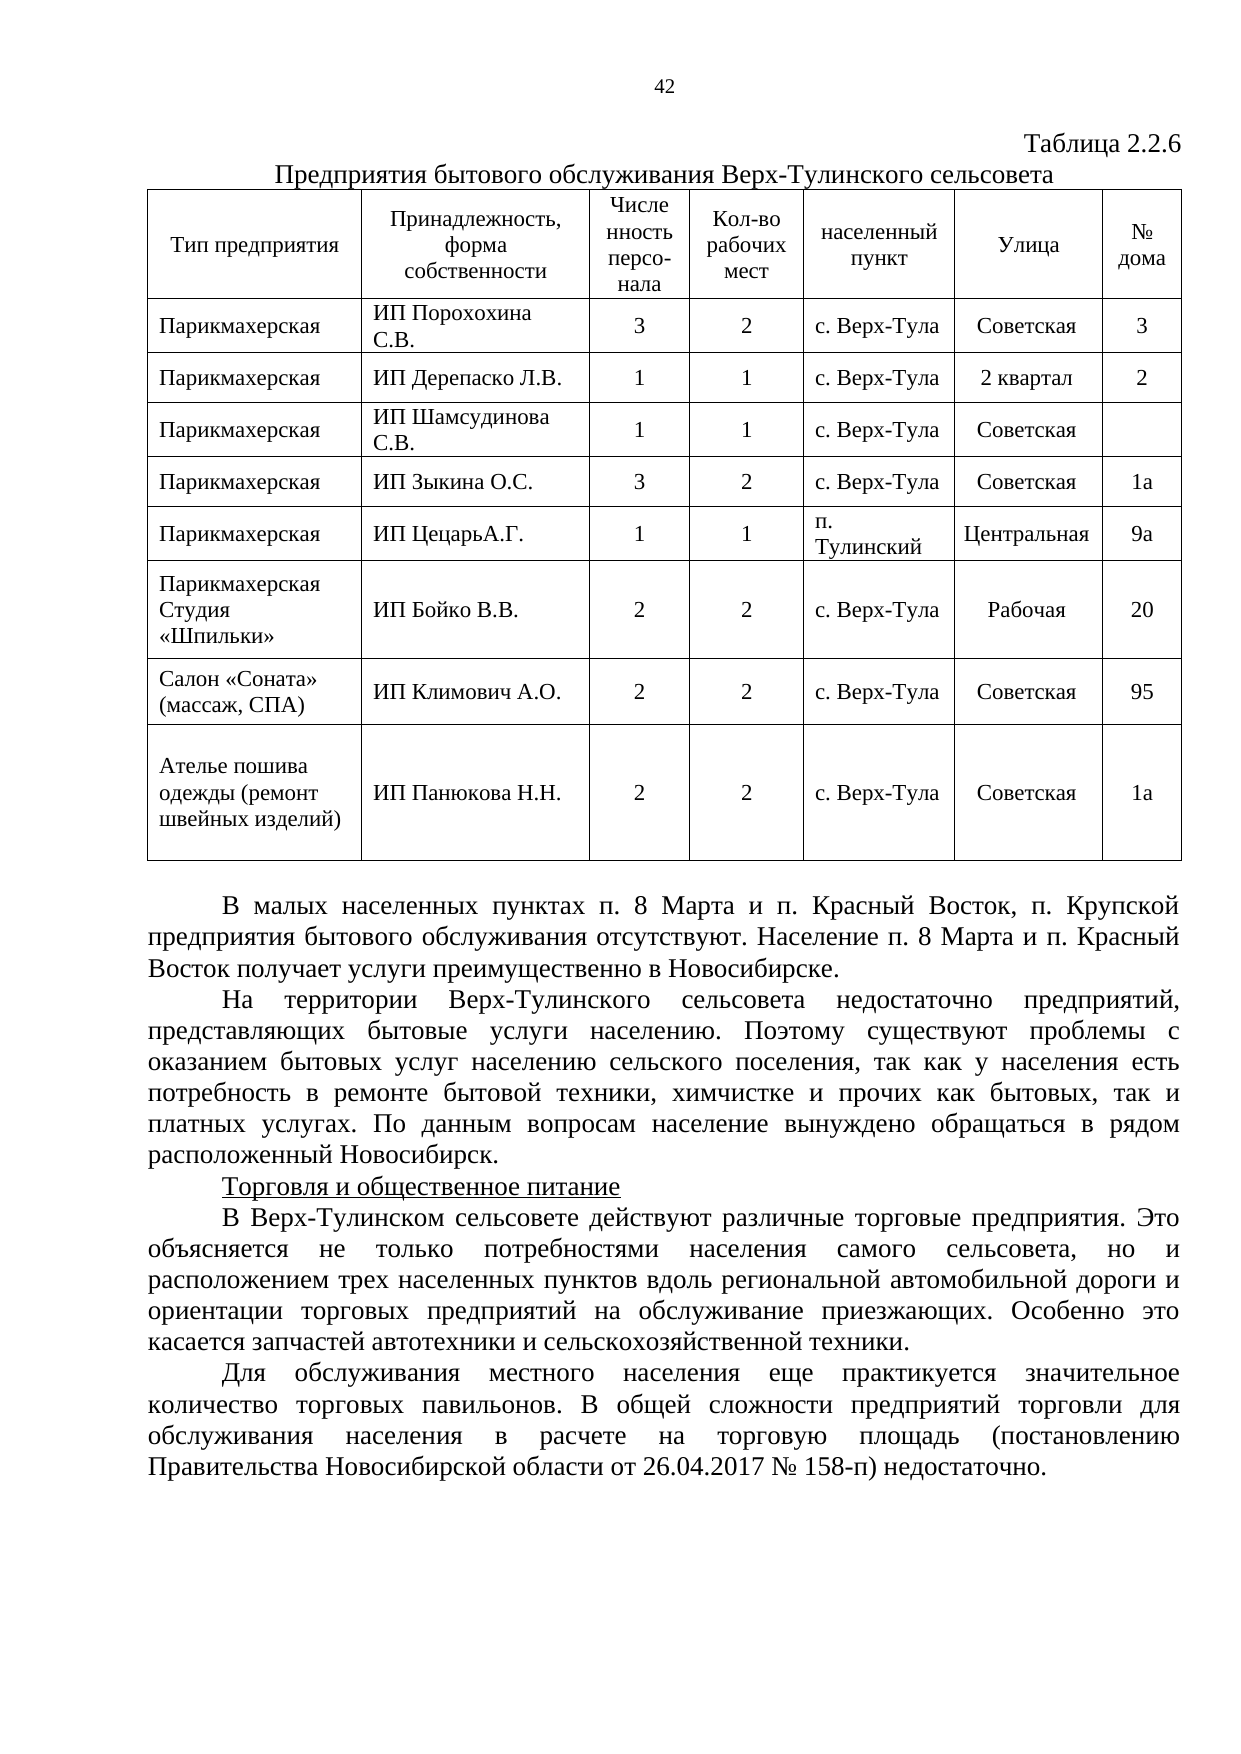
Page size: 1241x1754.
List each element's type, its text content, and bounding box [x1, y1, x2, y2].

table_cell 1а [1103, 725, 1181, 859]
table_cell 1 [590, 403, 689, 456]
table_cell 1 [590, 353, 689, 402]
table_cell ИП Дерепаско Л.В. [362, 353, 589, 402]
table_header Численность персонала [590, 190, 689, 298]
table_cell 3 [590, 299, 689, 352]
table_header Принадлежность, форма собственности [362, 190, 589, 298]
table_cell 2 [690, 659, 803, 724]
table_cell Советская [955, 659, 1102, 724]
table_cell 1 [690, 507, 803, 559]
table_cell с. Верх-Тула [804, 457, 954, 506]
table_cell Рабочая [955, 561, 1102, 658]
table_cell Советская [955, 403, 1102, 456]
table_cell ИП Климович А.О. [362, 659, 589, 724]
table_cell Парикмахерская Студия «Шпильки» [148, 561, 361, 658]
table_cell Парикмахерская [148, 353, 361, 402]
text В Верх-Тулинском сельсовете действуют различные торговые предприятия. Это объясняется не только потребностями населения самого сельсовета, но и расположением трех населенных пунктов вдоль региональной автомобильной дороги и ориентации торговых предприятий на обслуживание приезжающих. Особенно это касается запчастей автотехники и сельскохозяйственной техники. [148, 1201, 1181, 1357]
table_cell Парикмахерская [148, 403, 361, 456]
table_cell ИП Бойко В.В. [362, 561, 589, 658]
table_cell с. Верх-Тула [804, 659, 954, 724]
text В малых населенных пунктах п. 8 Марта и п. Красный Восток, п. Крупской предприятия бытового обслуживания отсутствуют. Население п. 8 Марта и п. Красный Восток получает услуги преимущественно в Новосибирске. [148, 889, 1181, 983]
text На территории Верх-Тулинского сельсовета недостаточно предприятий, представляющих бытовые услуги населению. Поэтому существуют проблемы с оказанием бытовых услуг населению сельского поселения, так как у населения есть потребность в ремонте бытовой техники, химчистке и прочих как бытовых, так и платных услугах. По данным вопросам население вынуждено обращаться в рядом расположенный Новосибирск. [148, 983, 1181, 1170]
table_header Кол-во рабочих мест [690, 190, 803, 298]
table_cell с. Верх-Тула [804, 725, 954, 859]
table_cell ИП Панюкова Н.Н. [362, 725, 589, 859]
table_cell Парикмахерская [148, 457, 361, 506]
table_cell с. Верх-Тула [804, 561, 954, 658]
table_cell п. Тулинский [804, 507, 954, 559]
table_cell 3 [1103, 299, 1181, 352]
table_cell 95 [1103, 659, 1181, 724]
table_cell 9а [1103, 507, 1181, 559]
text Торговля и общественное питание [148, 1170, 1181, 1201]
table_cell 1 [690, 353, 803, 402]
table_cell ИП Порохохина С.В. [362, 299, 589, 352]
table_cell 1 [690, 403, 803, 456]
table_cell Салон «Соната» (массаж, СПА) [148, 659, 361, 724]
table_cell 3 [590, 457, 689, 506]
table_cell ИП ЦецарьА.Г. [362, 507, 589, 559]
table_cell Парикмахерская [148, 299, 361, 352]
table_cell ИП Зыкина О.С. [362, 457, 589, 506]
table_cell Советская [955, 725, 1102, 859]
table_cell 2 [690, 457, 803, 506]
text Для обслуживания местного населения еще практикуется значительное количество торговых павильонов. В общей сложности предприятий торговли для обслуживания населения в расчете на торговую площадь (постановлению Правительства Новосибирской области от 26.04.2017 № 158-п) недостаточно. [148, 1357, 1181, 1481]
table_cell 20 [1103, 561, 1181, 658]
table_cell 2 [590, 725, 689, 859]
table_cell [1103, 403, 1181, 456]
table_cell 1 [590, 507, 689, 559]
table_header населенный пункт [804, 190, 954, 298]
table_cell 2 [590, 659, 689, 724]
table_cell 2 [590, 561, 689, 658]
table_cell 2 [1103, 353, 1181, 402]
table_header № дома [1103, 190, 1181, 298]
table_cell 2 [690, 299, 803, 352]
table_cell 2 [690, 561, 803, 658]
table_cell 2 квартал [955, 353, 1102, 402]
table_cell ИП Шамсудинова С.В. [362, 403, 589, 456]
table_cell Советская [955, 299, 1102, 352]
table_cell с. Верх-Тула [804, 353, 954, 402]
table_cell 2 [690, 725, 803, 859]
text Таблица 2.2.6 [148, 127, 1181, 158]
table_cell с. Верх-Тула [804, 299, 954, 352]
table_cell Ателье пошива одежды (ремонт швейных изделий) [148, 725, 361, 859]
table_header Тип предприятия [148, 190, 361, 298]
table_cell Центральная [955, 507, 1102, 559]
table_header Улица [955, 190, 1102, 298]
table_cell с. Верх-Тула [804, 403, 954, 456]
table_cell Советская [955, 457, 1102, 506]
table_cell 1а [1103, 457, 1181, 506]
table_cell Парикмахерская [148, 507, 361, 559]
text Предприятия бытового обслуживания Верх-Тулинского сельсовета [148, 158, 1181, 189]
